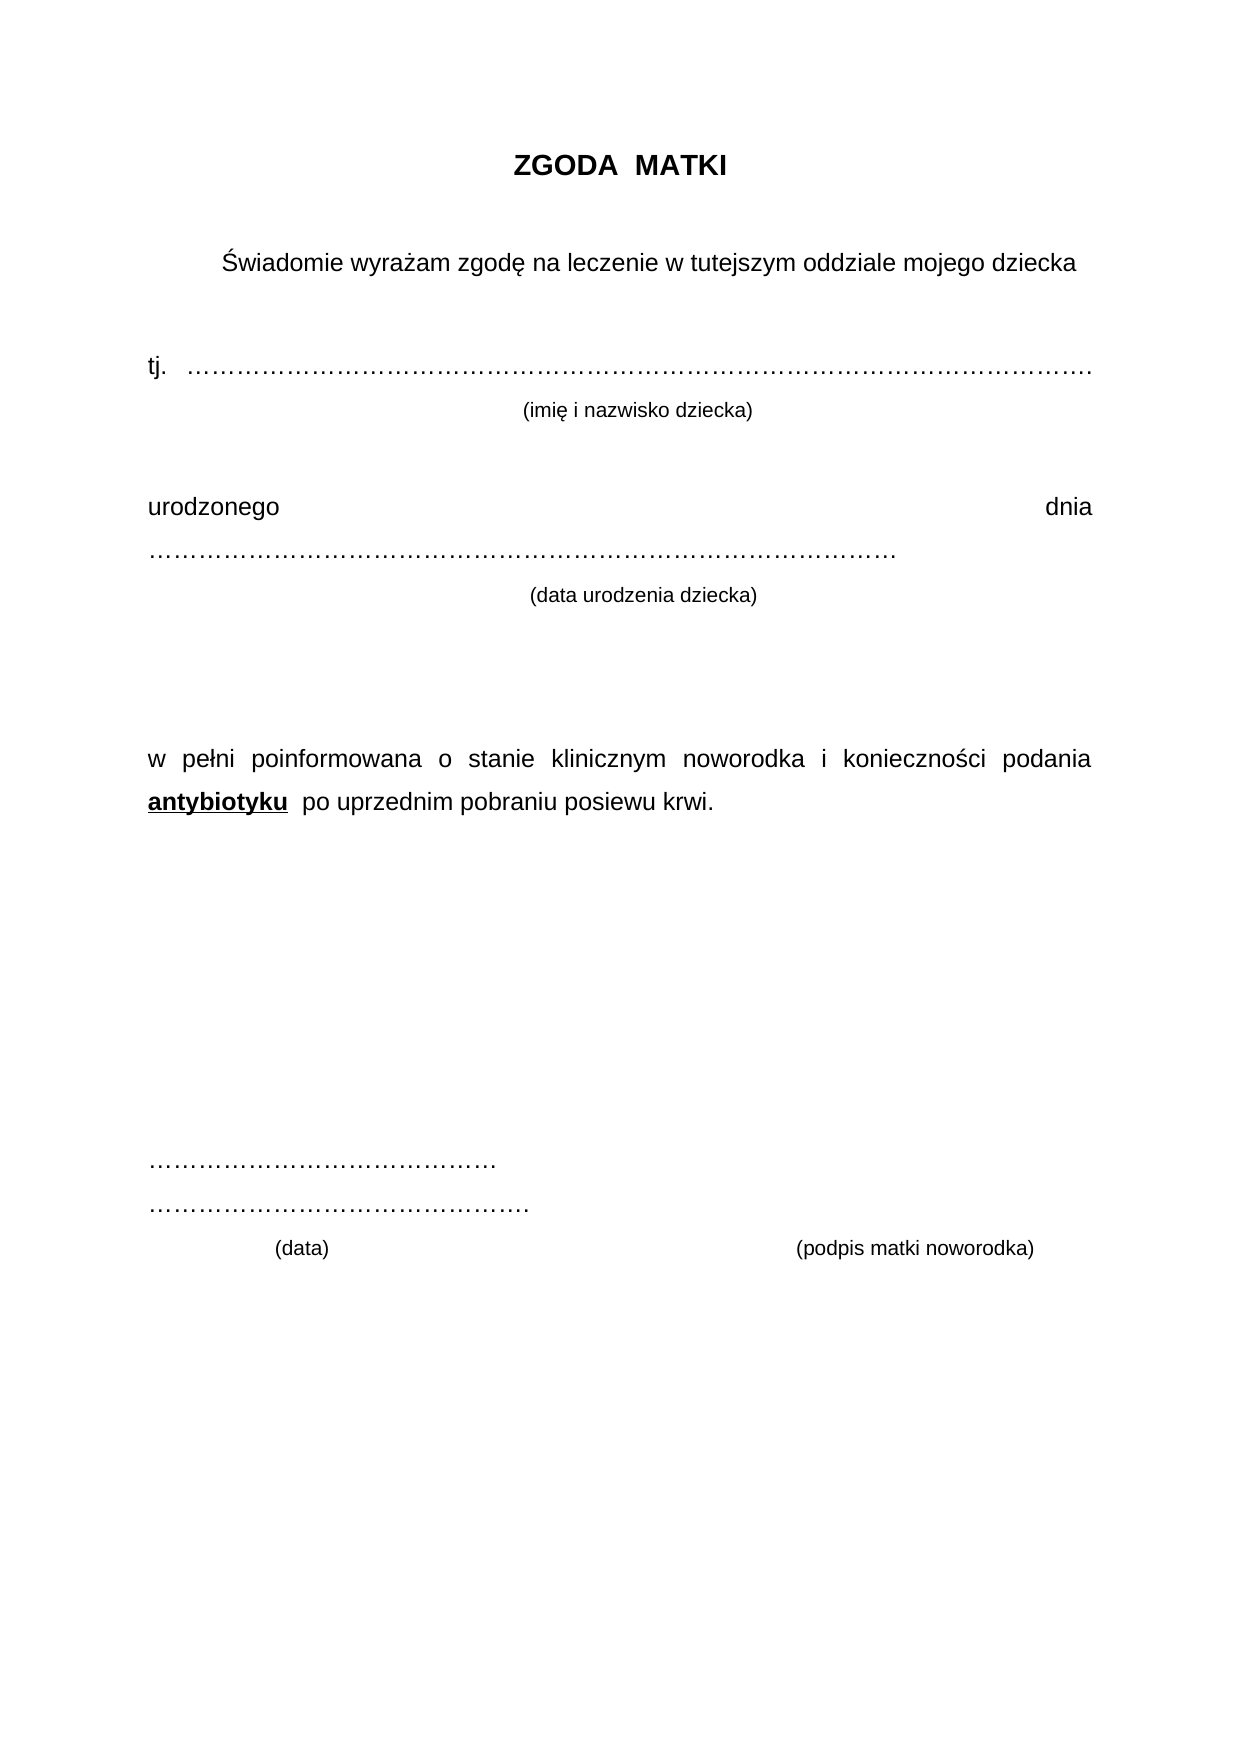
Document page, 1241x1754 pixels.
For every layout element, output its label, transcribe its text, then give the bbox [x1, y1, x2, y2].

text urodzonego dnia ……………………………………………………………………………… (data urodzenia dziecka) [148, 454, 1093, 607]
text w pełni poinformowana o stanie klinicznym noworodka i konieczności podania antybiotyku po uprzednim pobraniu posiewu krwi. [148, 743, 1093, 815]
text ZGODA MATKI [148, 148, 1093, 181]
text Świadomie wyrażam zgodę na leczenie w tutejszym oddziale mojego dziecka [148, 248, 1093, 277]
text …………………………………… ………………………………………. (data) (podpis matki noworodka) [148, 1145, 1093, 1260]
text tj. ………………………………………………………………………………………………. (imię i nazwisko dziecka) [148, 308, 1093, 423]
